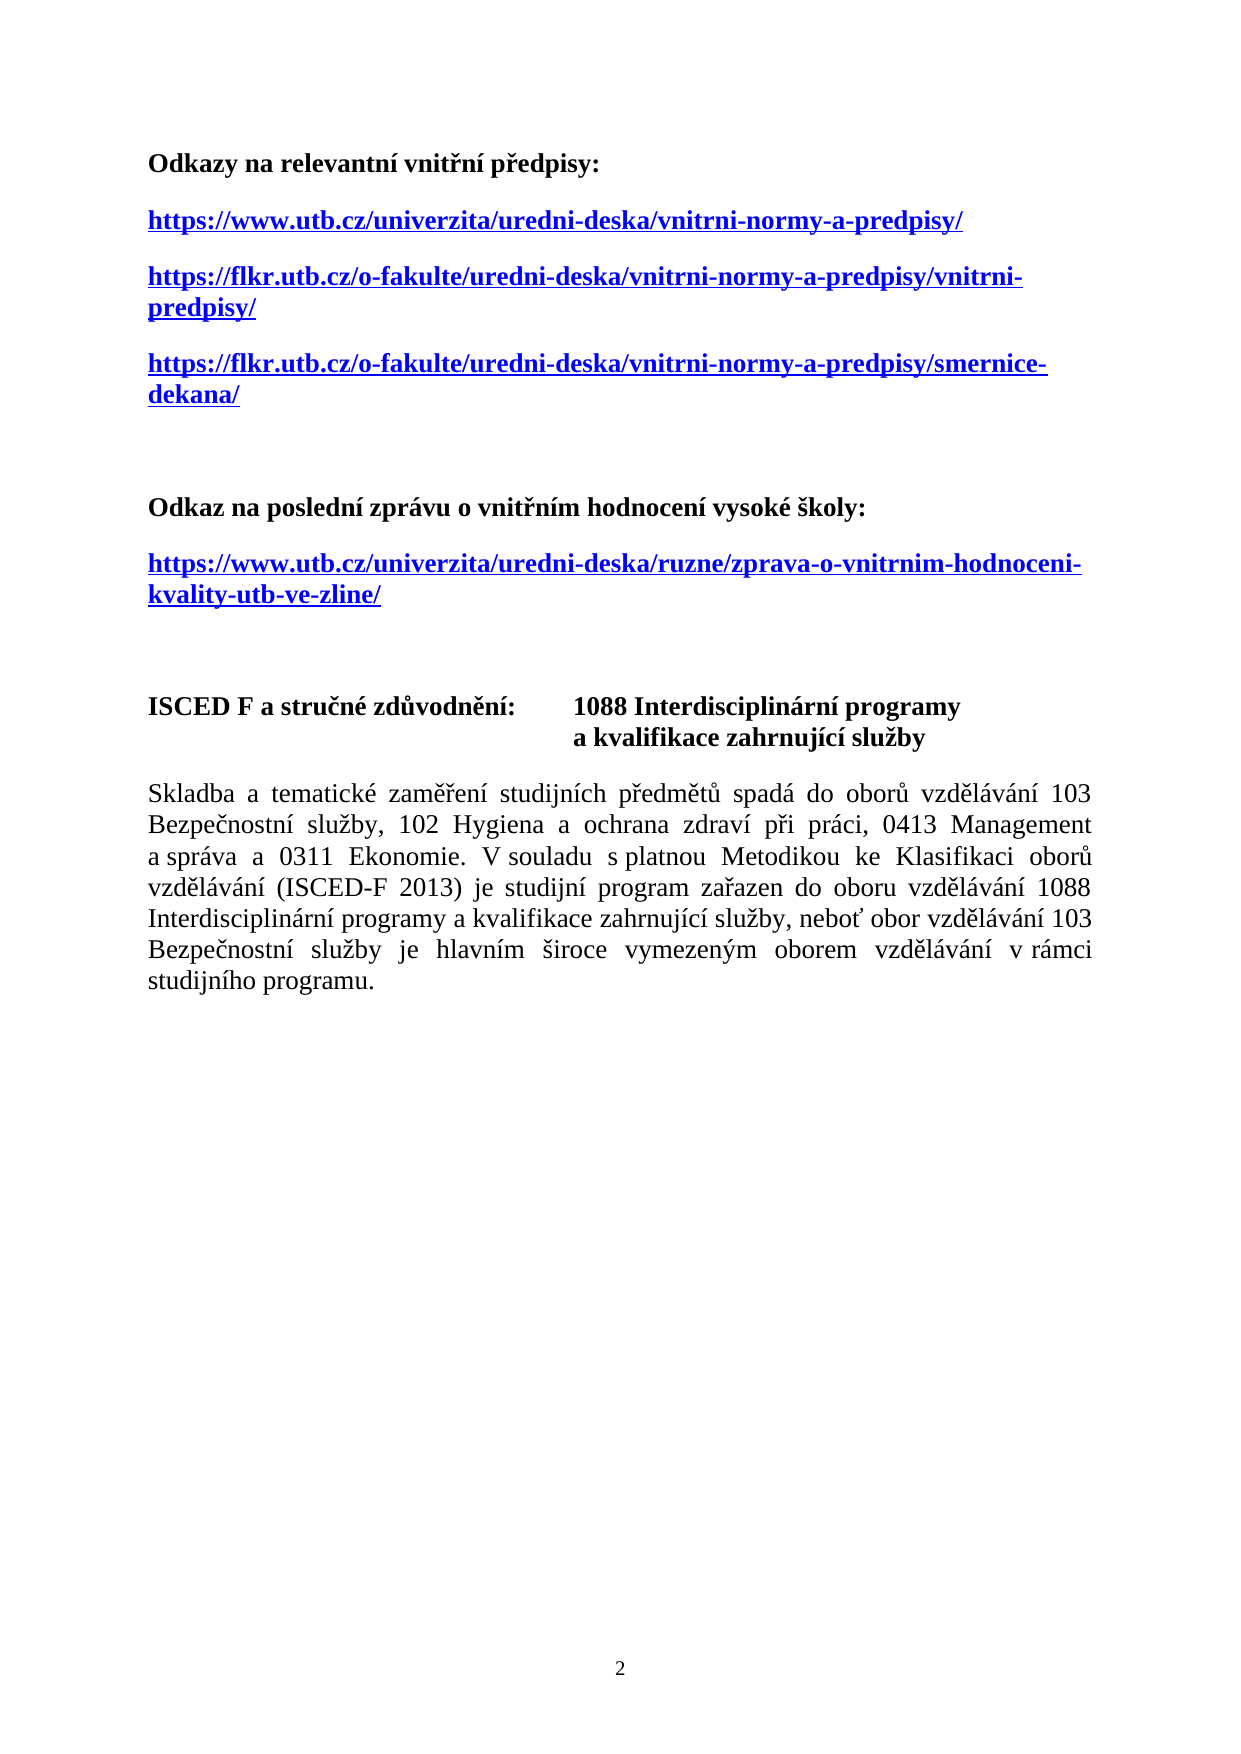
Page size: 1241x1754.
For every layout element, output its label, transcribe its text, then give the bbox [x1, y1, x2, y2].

text https://www.utb.cz/univerzita/uredni-deska/ruzne/zprava-o-vnitrnim-hodnoceni-kvality-utb-ve-zline/ [148, 547, 1093, 609]
text ISCED F a stručné zdůvodnění: 1088 Interdisciplinární programy a kvalifikace zahrnující služby [148, 690, 1093, 752]
text https://flkr.utb.cz/o-fakulte/uredni-deska/vnitrni-normy-a-predpisy/smernice-dekana/ [148, 347, 1093, 409]
text Odkazy na relevantní vnitřní předpisy: [148, 148, 1093, 179]
text Odkaz na poslední zprávu o vnitřním hodnocení vysoké školy: [148, 491, 1093, 522]
text https://www.utb.cz/univerzita/uredni-deska/vnitrni-normy-a-predpisy/ [148, 204, 1093, 235]
text https://flkr.utb.cz/o-fakulte/uredni-deska/vnitrni-normy-a-predpisy/vnitrni-predpisy/ [148, 260, 1093, 322]
text Skladba a tematické zaměření studijních předmětů spadá do oborů vzdělávání 103 Bezpečnostní služby, 102 Hygiena a ochrana zdraví při práci, 0413 Management a správa a 0311 Ekonomie. V souladu s platnou Metodikou ke Klasifikaci oborů vzdělávání (ISCED-F 2013) je studijní program zařazen do oboru vzdělávání 1088 Interdisciplinární programy a kvalifikace zahrnující služby, neboť obor vzdělávání 103 Bezpečnostní služby je hlavním široce vymezeným oborem vzdělávání v rámci studijního programu. [148, 777, 1093, 996]
